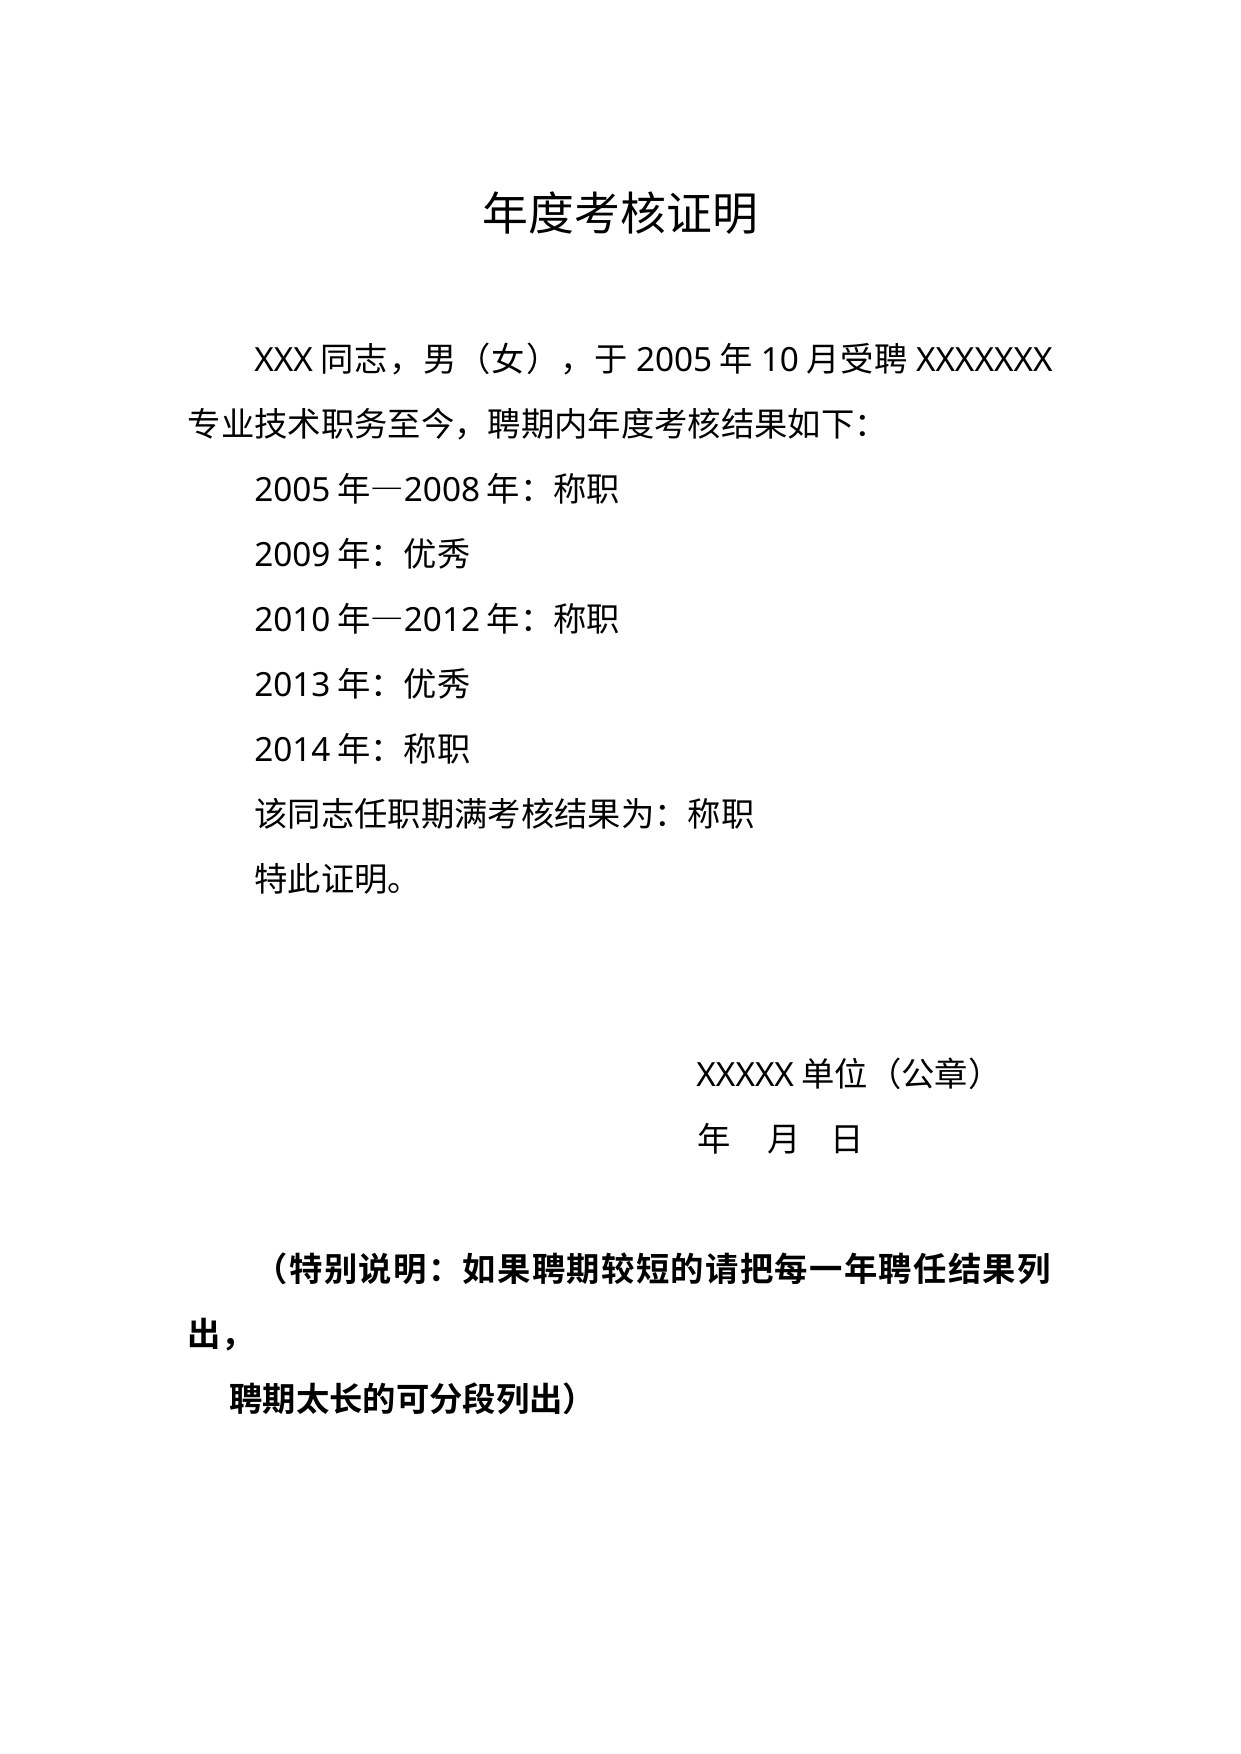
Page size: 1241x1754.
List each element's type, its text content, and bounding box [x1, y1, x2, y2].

text 该同志任职期满考核结果为：称职 [187, 779, 1053, 844]
text 2010年—2012年：称职 [187, 584, 1053, 649]
text 年度考核证明 [187, 162, 1053, 259]
text （特别说明：如果聘期较短的请把每一年聘任结果列出， [187, 1234, 1053, 1364]
text XXXXX单位（公章） [229, 1039, 1053, 1104]
text 2013年：优秀 [187, 649, 1053, 714]
text 2009年：优秀 [187, 519, 1053, 584]
text 年 月 日 [229, 1104, 1053, 1169]
text XXX同志，男（女），于2005年10月受聘XXXXXXX专业技术职务至今，聘期内年度考核结果如下： [187, 324, 1053, 454]
text 2005年—2008年：称职 [187, 454, 1053, 519]
text 特此证明。 [187, 844, 1053, 909]
text 2014年：称职 [187, 714, 1053, 779]
text 聘期太长的可分段列出） [229, 1364, 1053, 1429]
